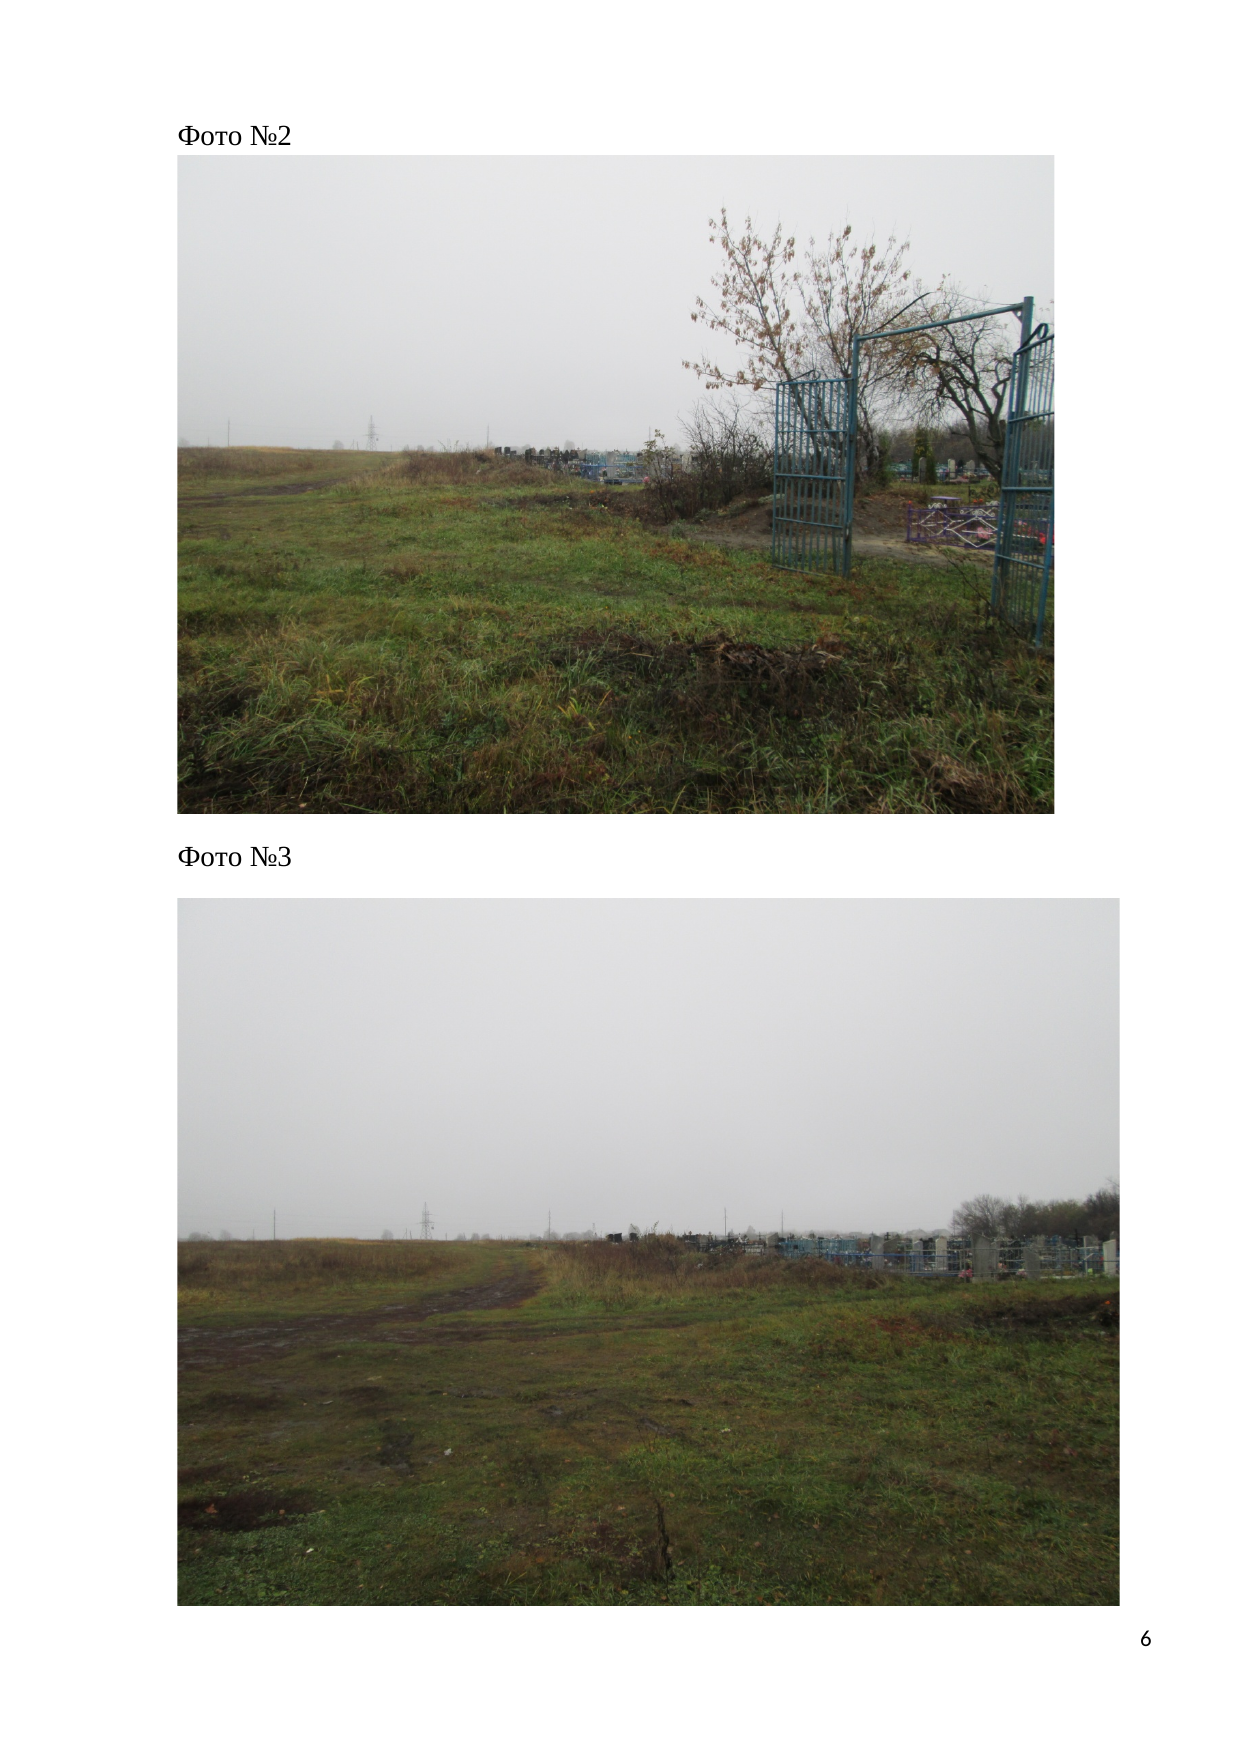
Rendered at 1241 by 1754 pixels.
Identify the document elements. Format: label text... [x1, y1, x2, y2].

text Фото №3 [177, 839, 1152, 872]
picture [177, 898, 1120, 1606]
picture [177, 155, 1055, 814]
